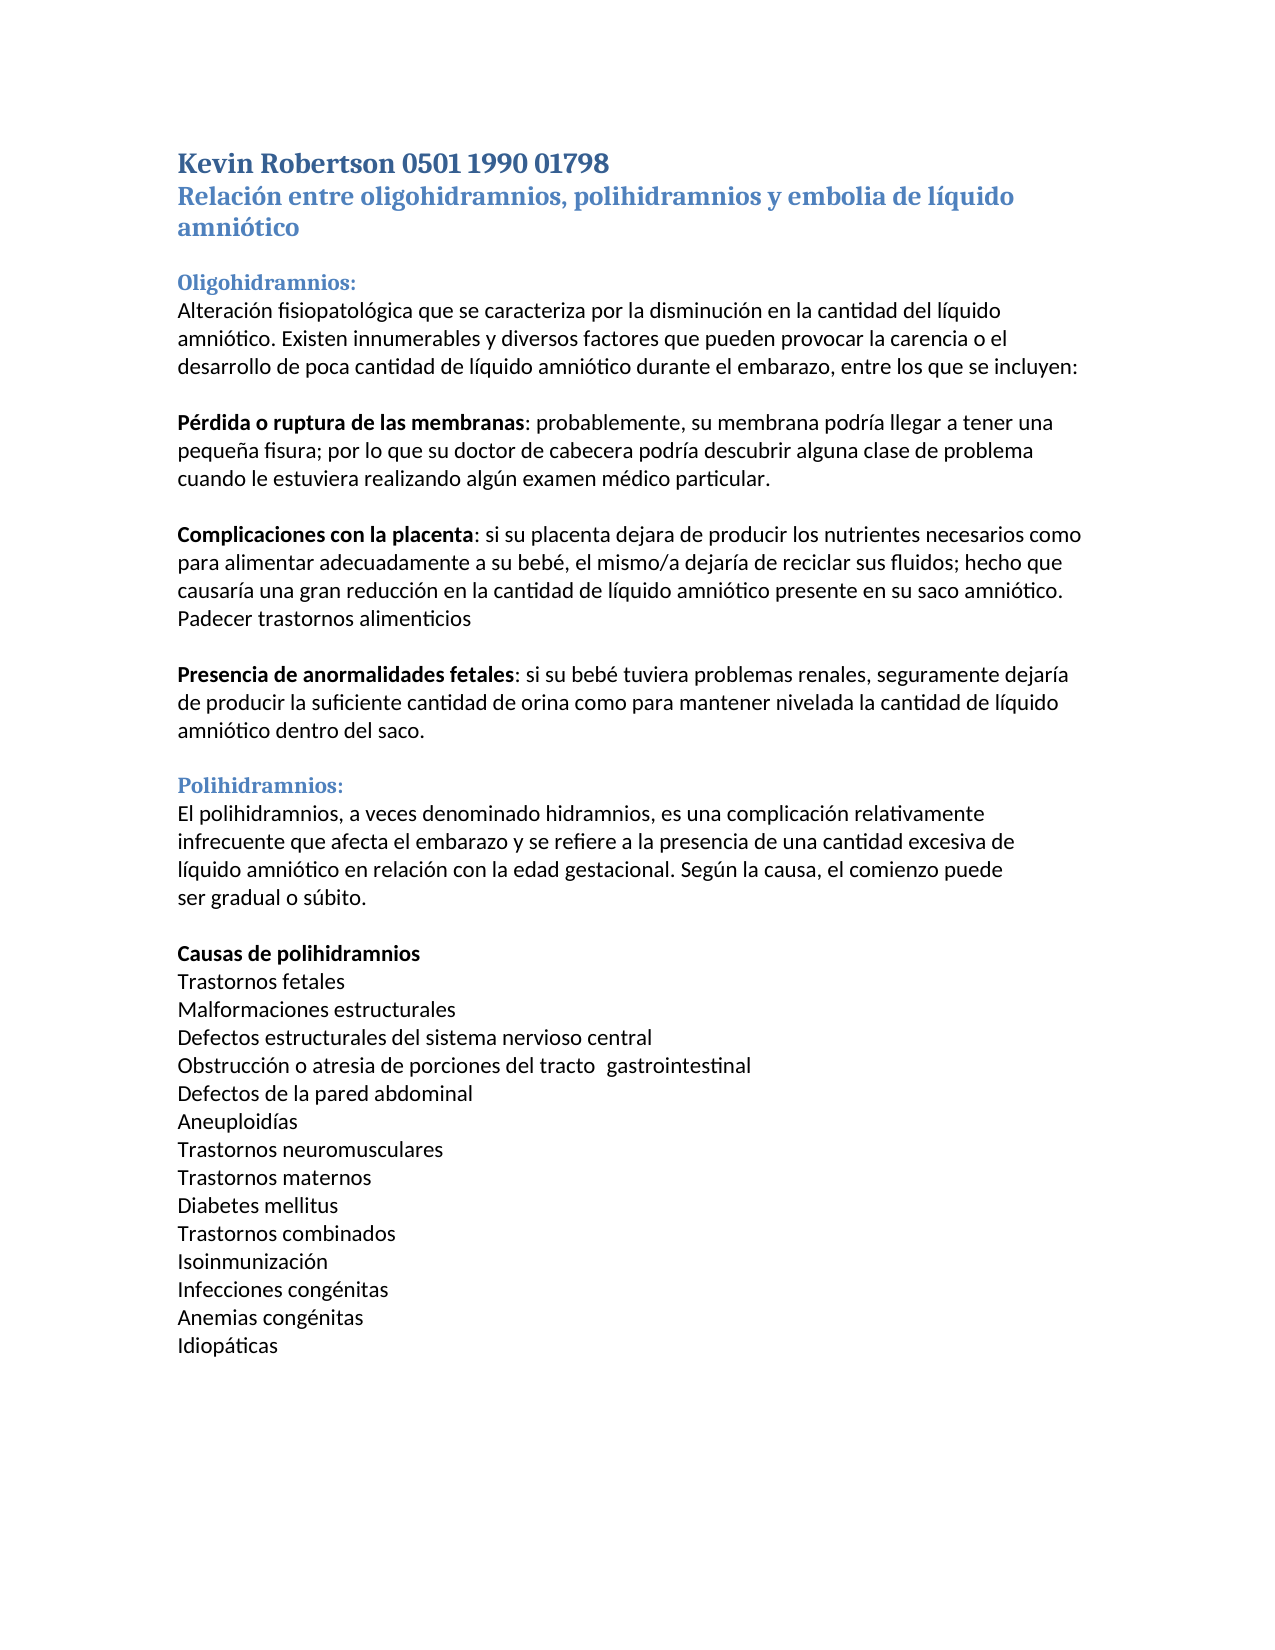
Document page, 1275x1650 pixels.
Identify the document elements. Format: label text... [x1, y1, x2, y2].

text Complicaciones con la placenta: si su placenta dejara de producir los nutrientes necesarios como para alimentar adecuadamente a su bebé, el mismo/a dejaría de reciclar sus fluidos; hecho que causaría una gran reducción en la cantidad de líquido amniótico presente en su saco amniótico. [177, 520, 1098, 604]
text Isoinmunización Infecciones congénitas Anemias congénitas Idiopáticas [177, 1247, 1098, 1415]
text Trastornos combinados [177, 1219, 1098, 1247]
text Pérdida o ruptura de las membranas: probablemente, su membrana podría llegar a tener una pequeña fisura; por lo que su doctor de cabecera podría descubrir alguna clase de problema cuando le estuviera realizando algún examen médico particular. [177, 408, 1098, 492]
subtitle Kevin Robertson 0501 1990 01798 [177, 148, 1098, 181]
text El polihidramnios, a veces denominado hidramnios, es una complicación relativamente infrecuente que afecta el embarazo y se refiere a la presencia de una cantidad excesiva de líquido amniótico en relación con la edad gestacional. Según la causa, el comienzo puede ser gradual o súbito. Causas de polihidramnios Trastornos fetales Malformaciones estructurales [177, 799, 1098, 1023]
subtitle Polihidramnios: [177, 772, 1098, 799]
text Alteración fisiopatológica que se caracteriza por la disminución en la cantidad del líquido amniótico. Existen innumerables y diversos factores que pueden provocar la carencia o el desarrollo de poca cantidad de líquido amniótico durante el embarazo, entre los que se incluyen: [177, 296, 1098, 380]
subtitle Relación entre oligohidramnios, polihidramnios y embolia de líquido amniótico [177, 181, 1098, 243]
text Padecer trastornos alimenticios [177, 604, 1098, 632]
subtitle Oligohidramnios: [177, 243, 1098, 296]
text Presencia de anormalidades fetales: si su bebé tuviera problemas renales, seguramente dejaría de producir la suficiente cantidad de orina como para mantener nivelada la cantidad de líquido amniótico dentro del saco. [177, 660, 1098, 744]
text Defectos estructurales del sistema nervioso central Obstrucción o atresia de porciones del tracto gastrointestinal Defectos de la pared abdominal Aneuploidías Trastornos neuromusculares Trastornos maternos Diabetes mellitus [177, 1023, 1098, 1219]
